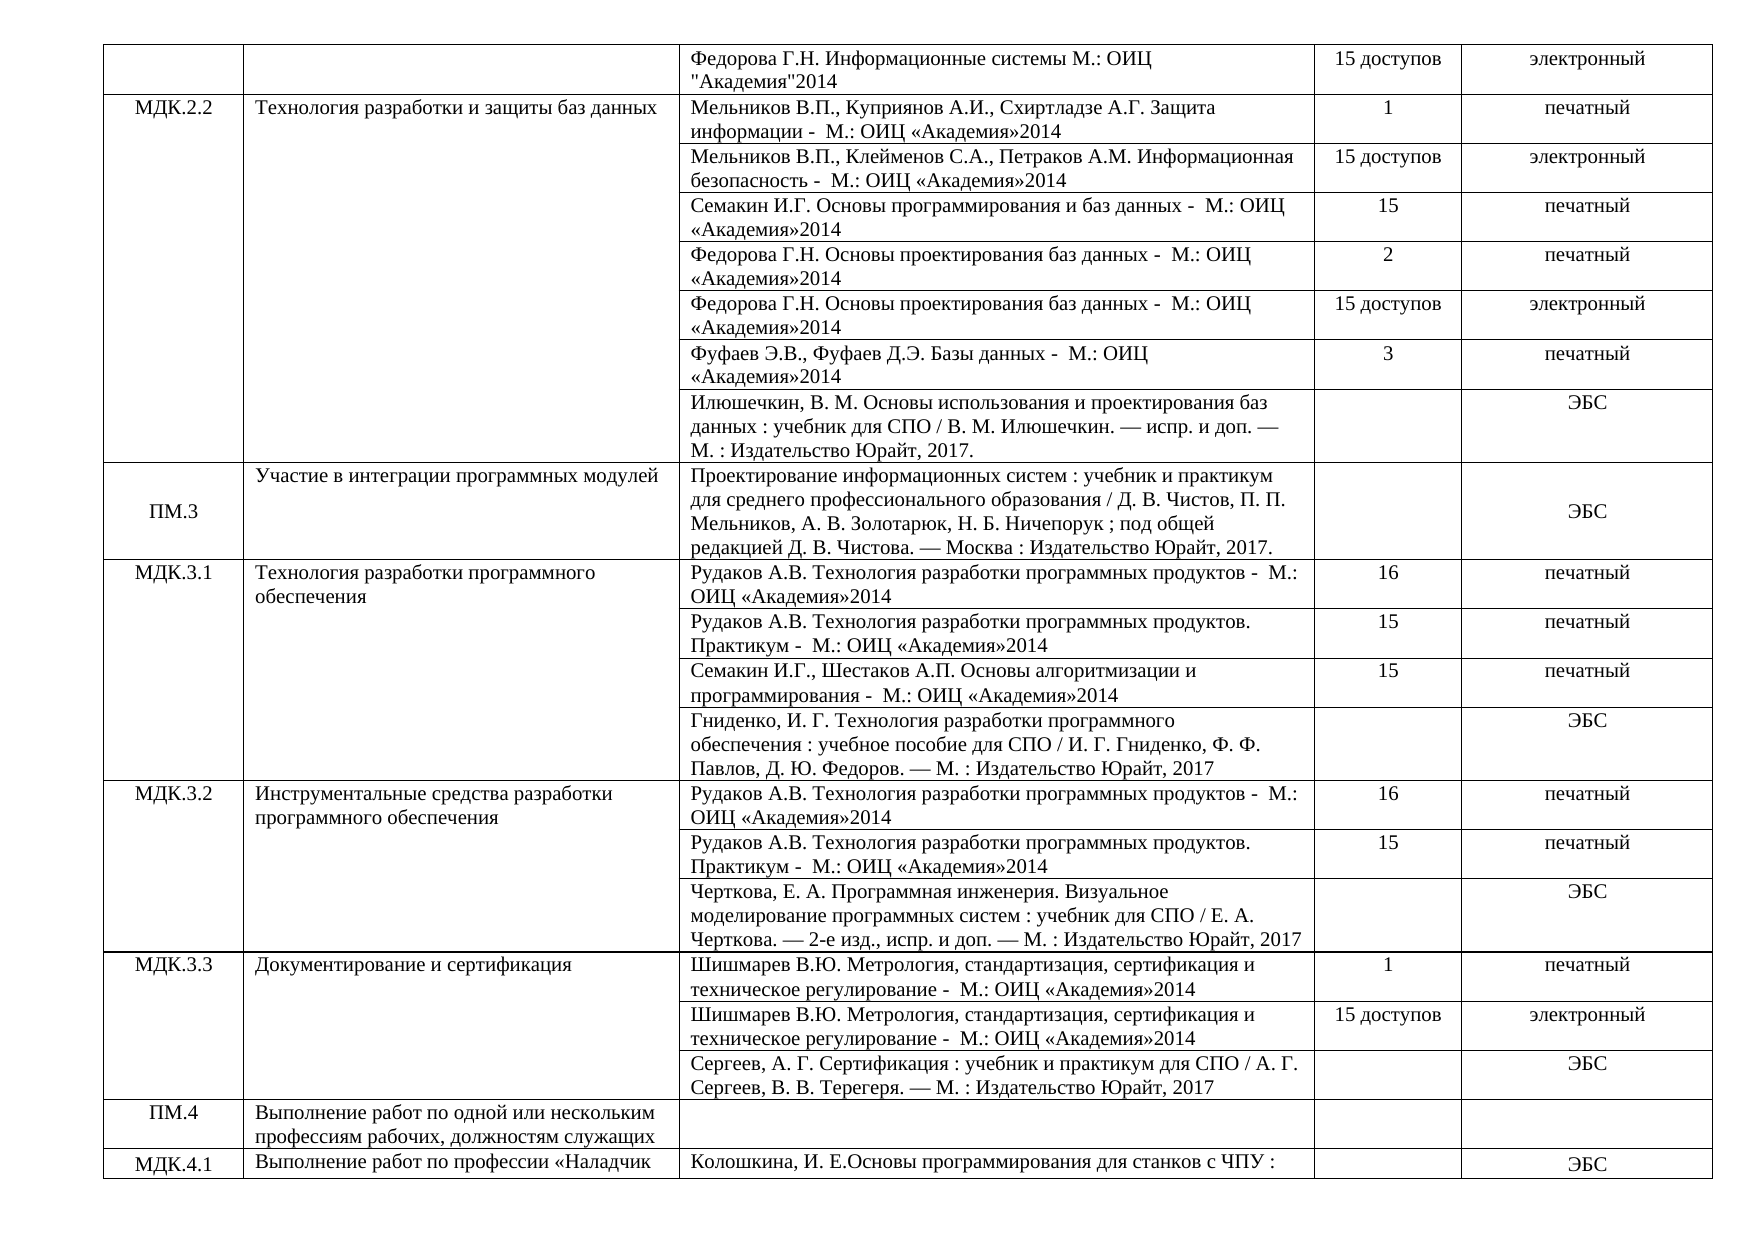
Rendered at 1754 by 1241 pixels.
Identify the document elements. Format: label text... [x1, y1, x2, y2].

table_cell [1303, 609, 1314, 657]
table_cell 1 [1315, 953, 1461, 1001]
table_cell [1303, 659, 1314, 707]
table_cell [1315, 1051, 1461, 1099]
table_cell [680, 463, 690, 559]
table_cell Технология разработки и защиты баз данных [244, 95, 679, 462]
table_cell ЭБС [1462, 1051, 1712, 1099]
table_cell [1315, 1149, 1461, 1178]
table_cell МДК.4.1 [104, 1149, 243, 1178]
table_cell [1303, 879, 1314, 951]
table_cell 1 [1315, 95, 1461, 143]
table_cell ЭБС [1462, 390, 1712, 462]
table_cell [680, 1100, 1314, 1148]
table_cell 3 [1315, 340, 1461, 388]
table_cell электронный [1462, 291, 1712, 339]
table_cell печатный [1462, 781, 1712, 829]
table_cell 15 доступов [1315, 144, 1461, 192]
table_cell МДК.3.3 [104, 953, 243, 1099]
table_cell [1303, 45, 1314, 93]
table_cell Документирование и сертификация [244, 953, 679, 1099]
table_cell Инструментальные средства разработки программного обеспечения [244, 781, 679, 951]
table_cell МДК.2.2 [104, 95, 243, 462]
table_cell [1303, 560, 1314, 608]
table_cell электронный [1462, 144, 1712, 192]
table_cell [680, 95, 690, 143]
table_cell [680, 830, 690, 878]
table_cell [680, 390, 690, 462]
table_cell Участие в интеграции программных модулей [244, 463, 679, 559]
table_cell печатный [1462, 242, 1712, 290]
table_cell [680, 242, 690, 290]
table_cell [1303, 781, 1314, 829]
table_cell ЭБС [1462, 463, 1712, 559]
table_cell [1315, 879, 1461, 951]
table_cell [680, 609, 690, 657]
table_cell 16 [1315, 781, 1461, 829]
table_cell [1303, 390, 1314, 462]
table_cell Технология разработки программного обеспечения [244, 560, 679, 780]
table_cell 15 [1315, 609, 1461, 657]
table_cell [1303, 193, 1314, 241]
table_cell ЭБС [1462, 708, 1712, 780]
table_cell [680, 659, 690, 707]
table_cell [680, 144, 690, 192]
table_cell 15 доступов [1315, 1002, 1461, 1050]
table_cell 15 [1315, 659, 1461, 707]
table_cell печатный [1462, 659, 1712, 707]
table_cell МДК.3.1 [104, 560, 243, 780]
table_cell печатный [1462, 340, 1712, 388]
table_cell 15 доступов [1315, 45, 1461, 93]
table_cell [1315, 1100, 1461, 1148]
table_cell 15 [1315, 193, 1461, 241]
table_cell печатный [1462, 193, 1712, 241]
table_cell МДК.3.2 [104, 781, 243, 951]
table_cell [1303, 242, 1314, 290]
table_cell [1315, 390, 1461, 462]
table_cell 16 [1315, 560, 1461, 608]
table_cell Выполнение работ по одной или нескольким профессиям рабочих, должностям служащих [244, 1100, 679, 1148]
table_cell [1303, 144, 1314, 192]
table_cell Сергеев, А. Г. Сертификация : учебник и практикум для СПО / А. Г. Сергеев, В. В. Терегеря. — М. : Издательство Юрайт, 2017 [680, 1051, 1314, 1099]
table_cell [1315, 463, 1461, 559]
table_cell печатный [1462, 609, 1712, 657]
table_cell ПМ.4 [104, 1100, 243, 1148]
table_cell ПМ.3 [104, 463, 243, 559]
table_cell 2 [1315, 242, 1461, 290]
table_cell [1315, 708, 1461, 780]
table_cell ЭБС [1462, 879, 1712, 951]
table_cell печатный [1462, 953, 1712, 1001]
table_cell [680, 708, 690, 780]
table_cell печатный [1462, 560, 1712, 608]
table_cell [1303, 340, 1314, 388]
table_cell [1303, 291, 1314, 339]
table_cell ЭБС [1462, 1149, 1712, 1178]
table_cell электронный [1462, 45, 1712, 93]
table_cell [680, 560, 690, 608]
table_cell Шишмарев В.Ю. Метрология, стандартизация, сертификация и техническое регулирование - М.: ОИЦ «Академия»2014 [680, 1002, 1314, 1050]
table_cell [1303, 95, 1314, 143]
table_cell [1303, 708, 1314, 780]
table_cell печатный [1462, 95, 1712, 143]
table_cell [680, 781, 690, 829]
table_cell Шишмарев В.Ю. Метрология, стандартизация, сертификация и техническое регулирование - М.: ОИЦ «Академия»2014 [680, 953, 1314, 1001]
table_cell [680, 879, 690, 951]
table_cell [244, 1149, 679, 1178]
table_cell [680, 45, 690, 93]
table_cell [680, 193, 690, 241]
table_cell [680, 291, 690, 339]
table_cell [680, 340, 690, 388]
table_cell печатный [1462, 830, 1712, 878]
table_cell 15 [1315, 830, 1461, 878]
table_cell 15 доступов [1315, 291, 1461, 339]
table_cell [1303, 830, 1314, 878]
table_cell [1462, 1100, 1712, 1148]
table_cell электронный [1462, 1002, 1712, 1050]
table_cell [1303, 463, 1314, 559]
